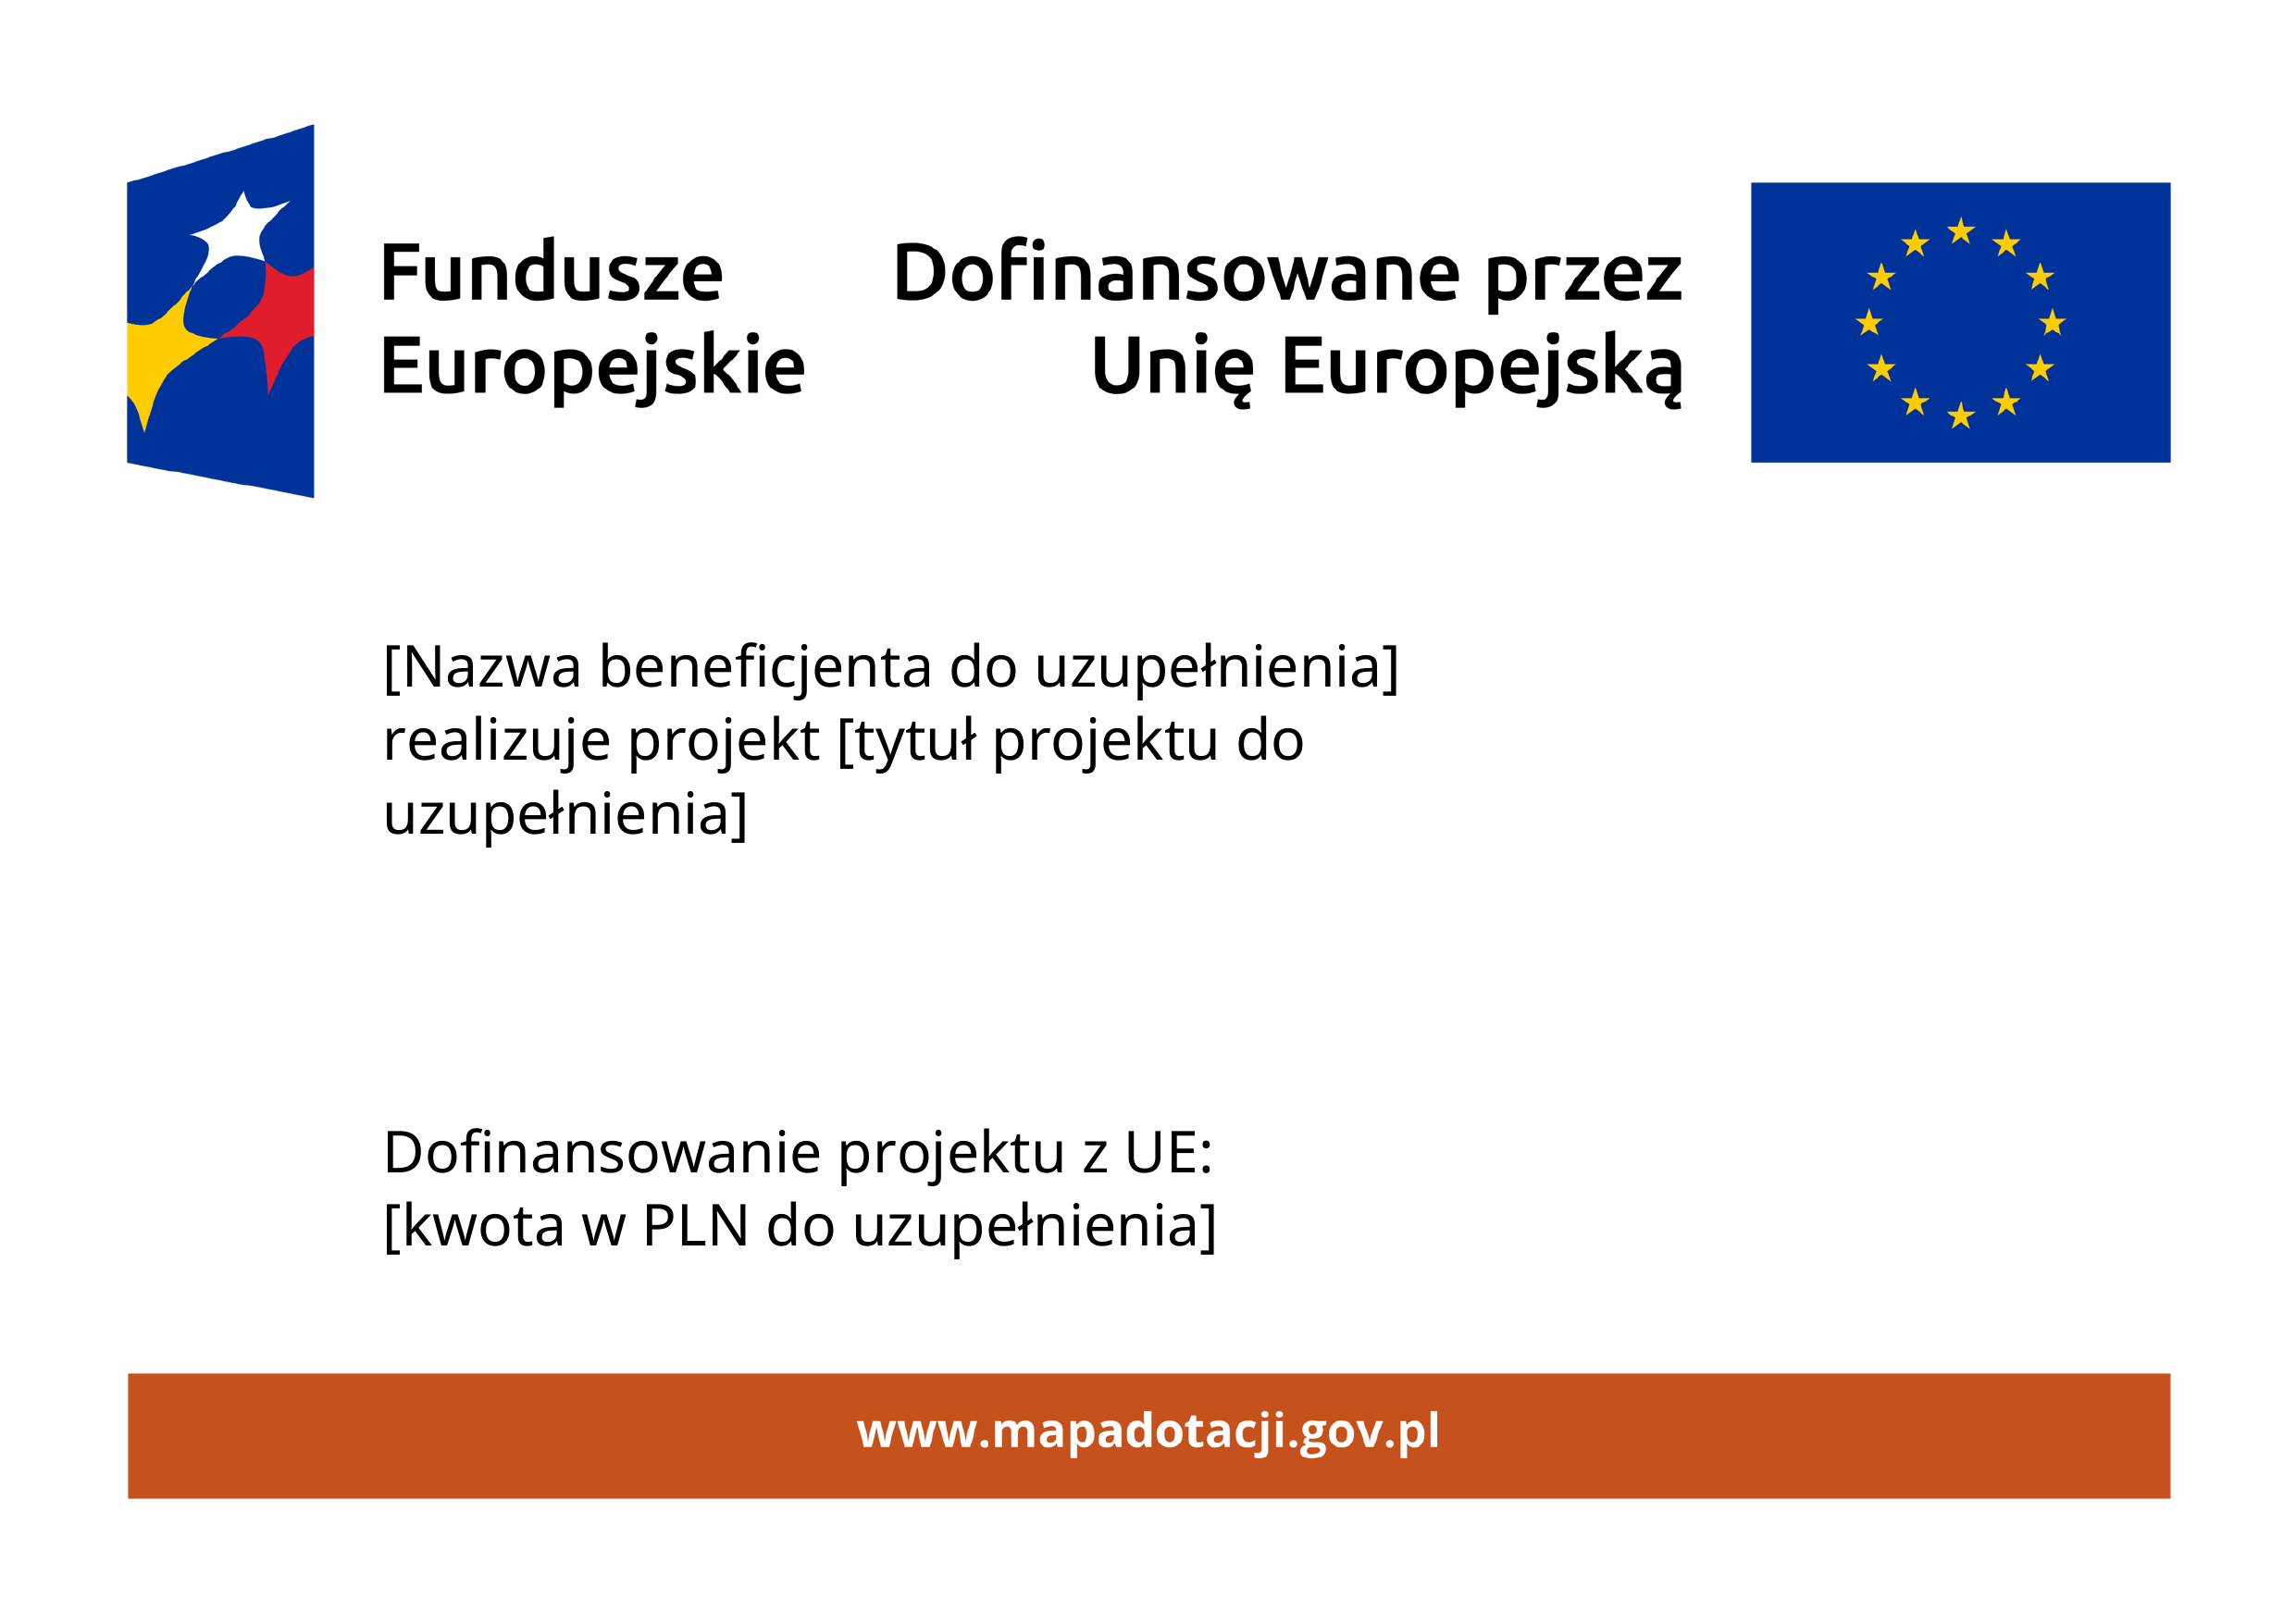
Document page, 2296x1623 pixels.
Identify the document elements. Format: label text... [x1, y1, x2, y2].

text [Nazwa beneficjenta do uzupełnienia] realizuje projekt [tytuł projektu do uzupełnienia] [382, 628, 1683, 849]
picture [0, 0, 2296, 1623]
text Dofinansowanie projektu z UE: [382, 1114, 1683, 1187]
text [kwota w PLN do uzupełnienia] [382, 1187, 1683, 1261]
